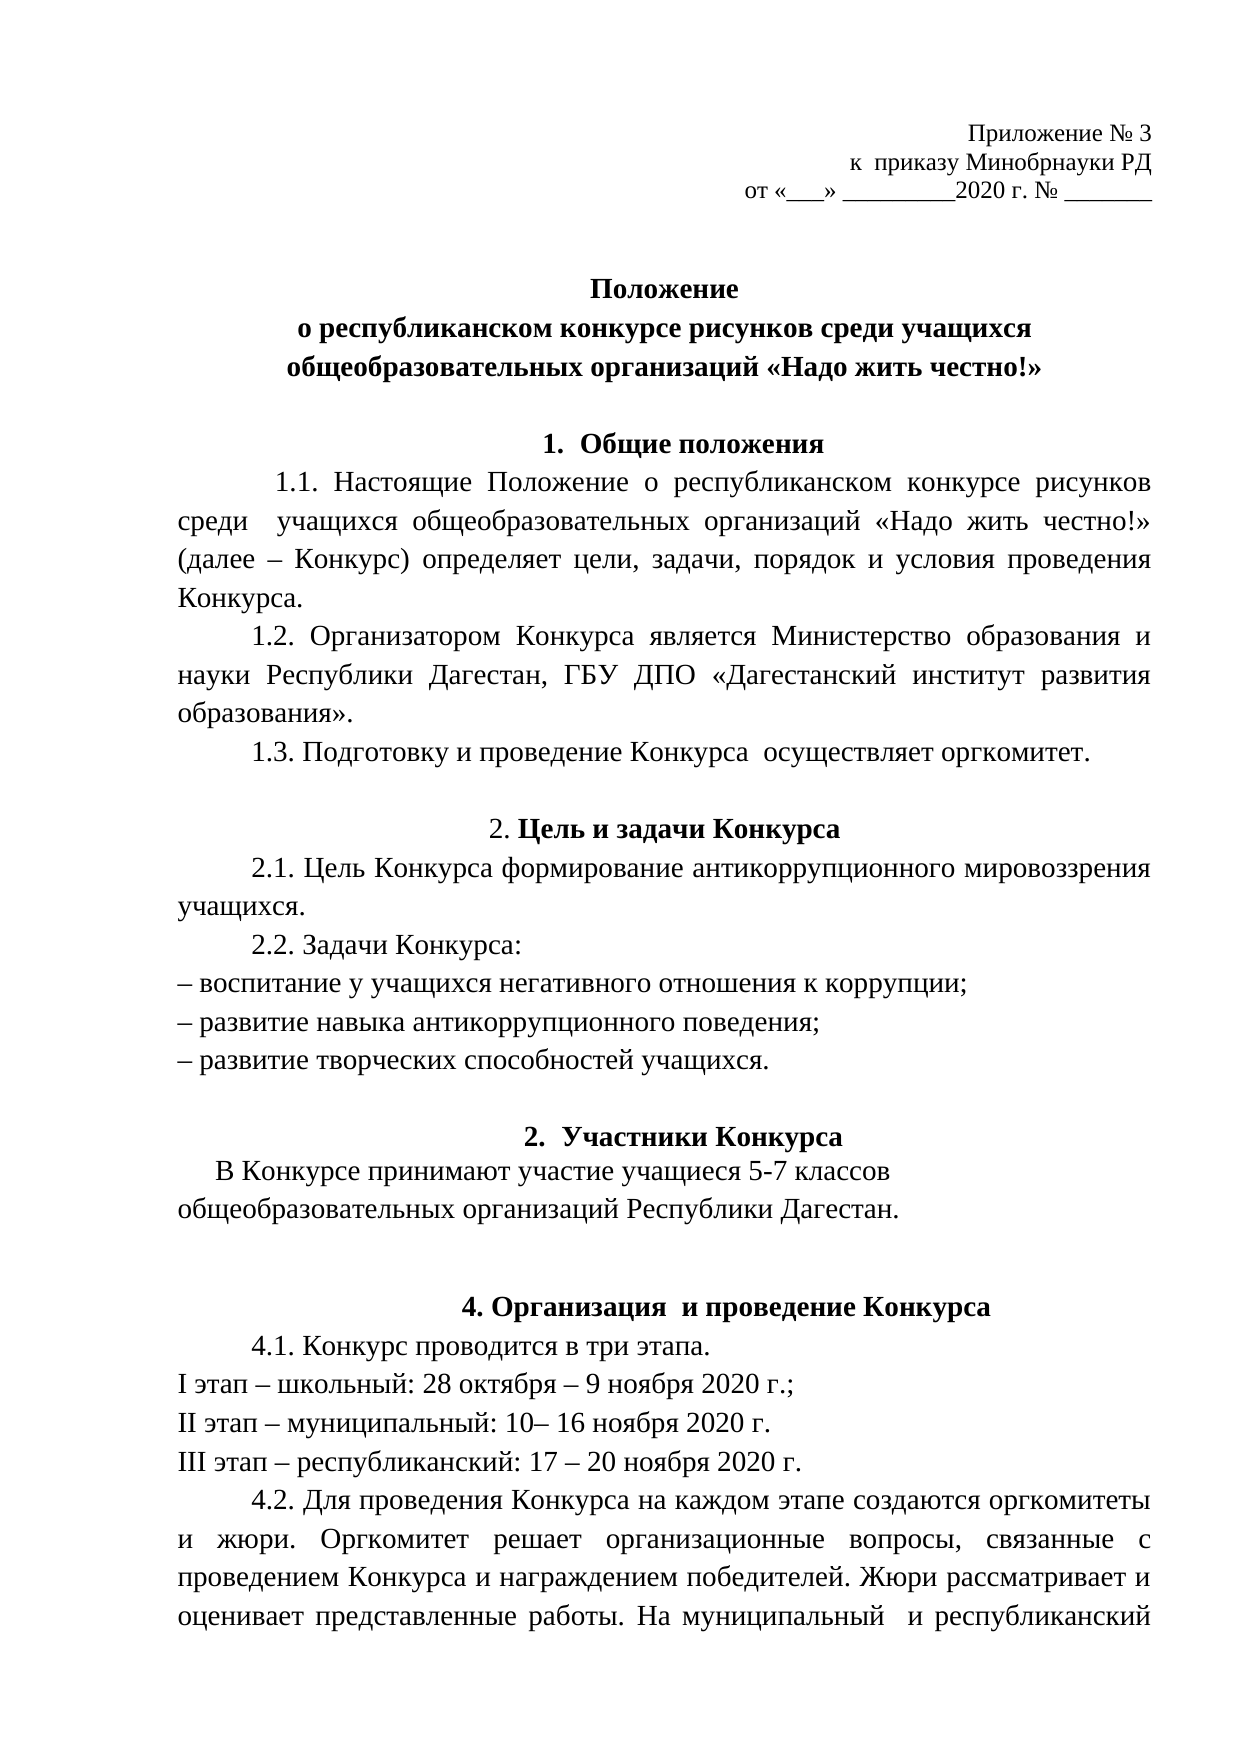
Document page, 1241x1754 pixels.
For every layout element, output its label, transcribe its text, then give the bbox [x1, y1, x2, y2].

text 2.2. Задачи Конкурса: [177, 927, 1152, 960]
text III этап – республиканский: 17 – 20 ноября 2020 г. [177, 1444, 1152, 1477]
list Общие положения [215, 426, 1152, 459]
text 2. Цель и задачи Конкурса [177, 773, 1152, 845]
text 1.1. Настоящие Положение о республиканском конкурсе рисунков среди учащихся общеобразовательных организаций «Надо жить честно!» (далее – Конкурс) определяет цели, задачи, порядок и условия проведения Конкурса. [177, 464, 1152, 613]
text о республиканском конкурсе рисунков среди учащихся общеобразовательных организаций «Надо жить честно!» [177, 310, 1152, 382]
text В Конкурсе принимают участие учащиеся 5-7 классов общеобразовательных организаций Республики Дагестан. [177, 1153, 1152, 1225]
text 4. Организация и проведение Конкурса [177, 1289, 1152, 1323]
text 1.2. Организатором Конкурса является Министерство образования и науки Республики Дагестан, ГБУ ДПО «Дагестанский институт развития образования». [177, 618, 1152, 729]
text к приказу Минобрнауки РД [177, 147, 1152, 176]
text 4.1. Конкурс проводится в три этапа. [177, 1328, 1152, 1362]
text 2.1. Цель Конкурса формирование антикоррупционного мировоззрения учащихся. [177, 850, 1152, 922]
text – воспитание у учащихся негативного отношения к коррупции; – развитие навыка антикоррупционного поведения; – развитие творческих способностей учащихся. [177, 965, 1152, 1076]
list Участники Конкурса [215, 1119, 1152, 1153]
text II этап – муниципальный: 10– 16 ноября 2020 г. [177, 1405, 1152, 1439]
text Приложение № 3 [177, 118, 1152, 147]
text I этап – школьный: 28 октября – 9 ноября 2020 г.; [177, 1367, 1152, 1400]
text Положение [177, 272, 1152, 305]
text от «___» _________2020 г. № _______ [177, 176, 1152, 204]
text 1.3. Подготовку и проведение Конкурса осуществляет оргкомитет. [177, 734, 1152, 768]
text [177, 1482, 1152, 1631]
